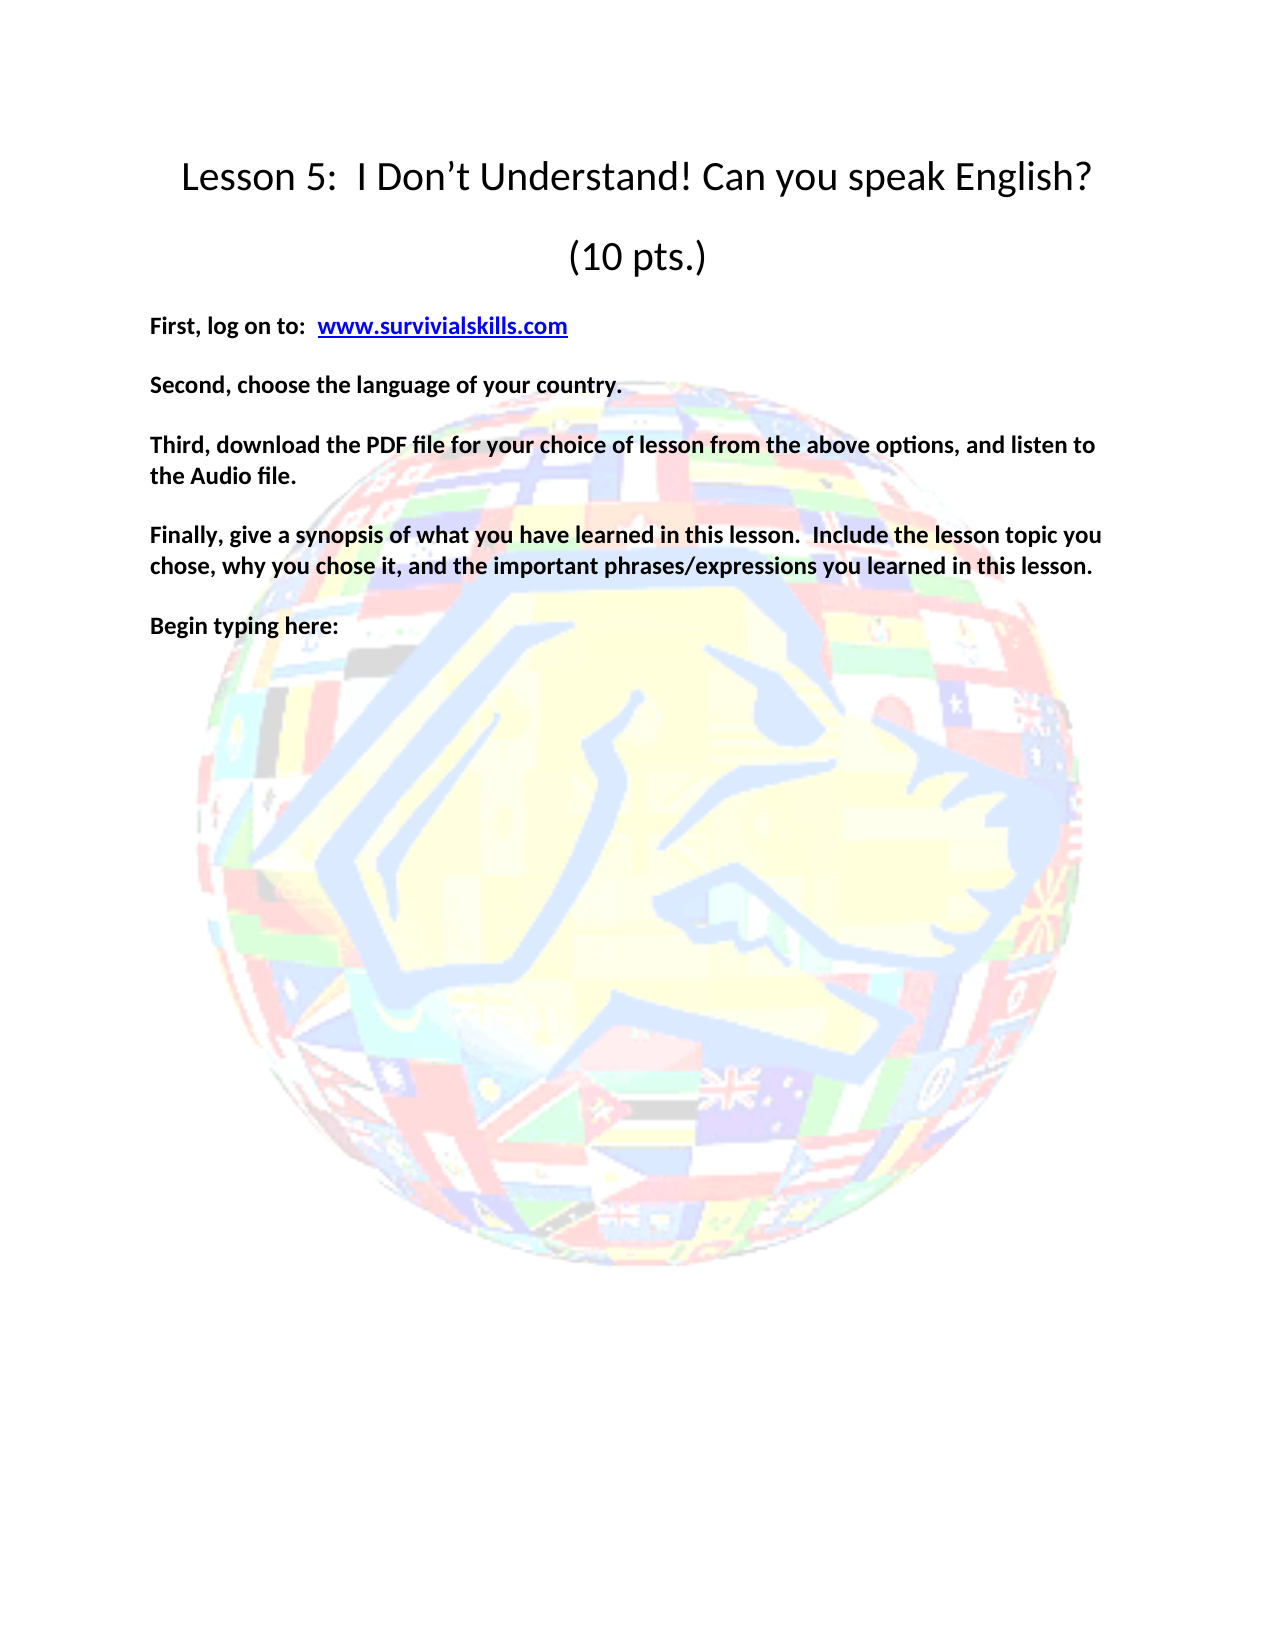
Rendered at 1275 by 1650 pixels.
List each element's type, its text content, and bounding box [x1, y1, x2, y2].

text Third, download the PDF file for your choice of lesson from the above options, and listen to the Audio file. [150, 429, 1125, 490]
text (10 pts.) [150, 230, 1125, 281]
text Lesson 5: I Don’t Understand! Can you speak English? [150, 150, 1125, 201]
text Second, choose the language of your country. [150, 370, 1125, 400]
text Finally, give a synopsis of what you have learned in this lesson. Include the lesson topic you chose, why you chose it, and the important phrases/expressions you learned in this lesson. [150, 519, 1125, 581]
text First, log on to: www.survivialskills.com [150, 310, 1125, 341]
text Begin typing here: [150, 610, 1125, 640]
